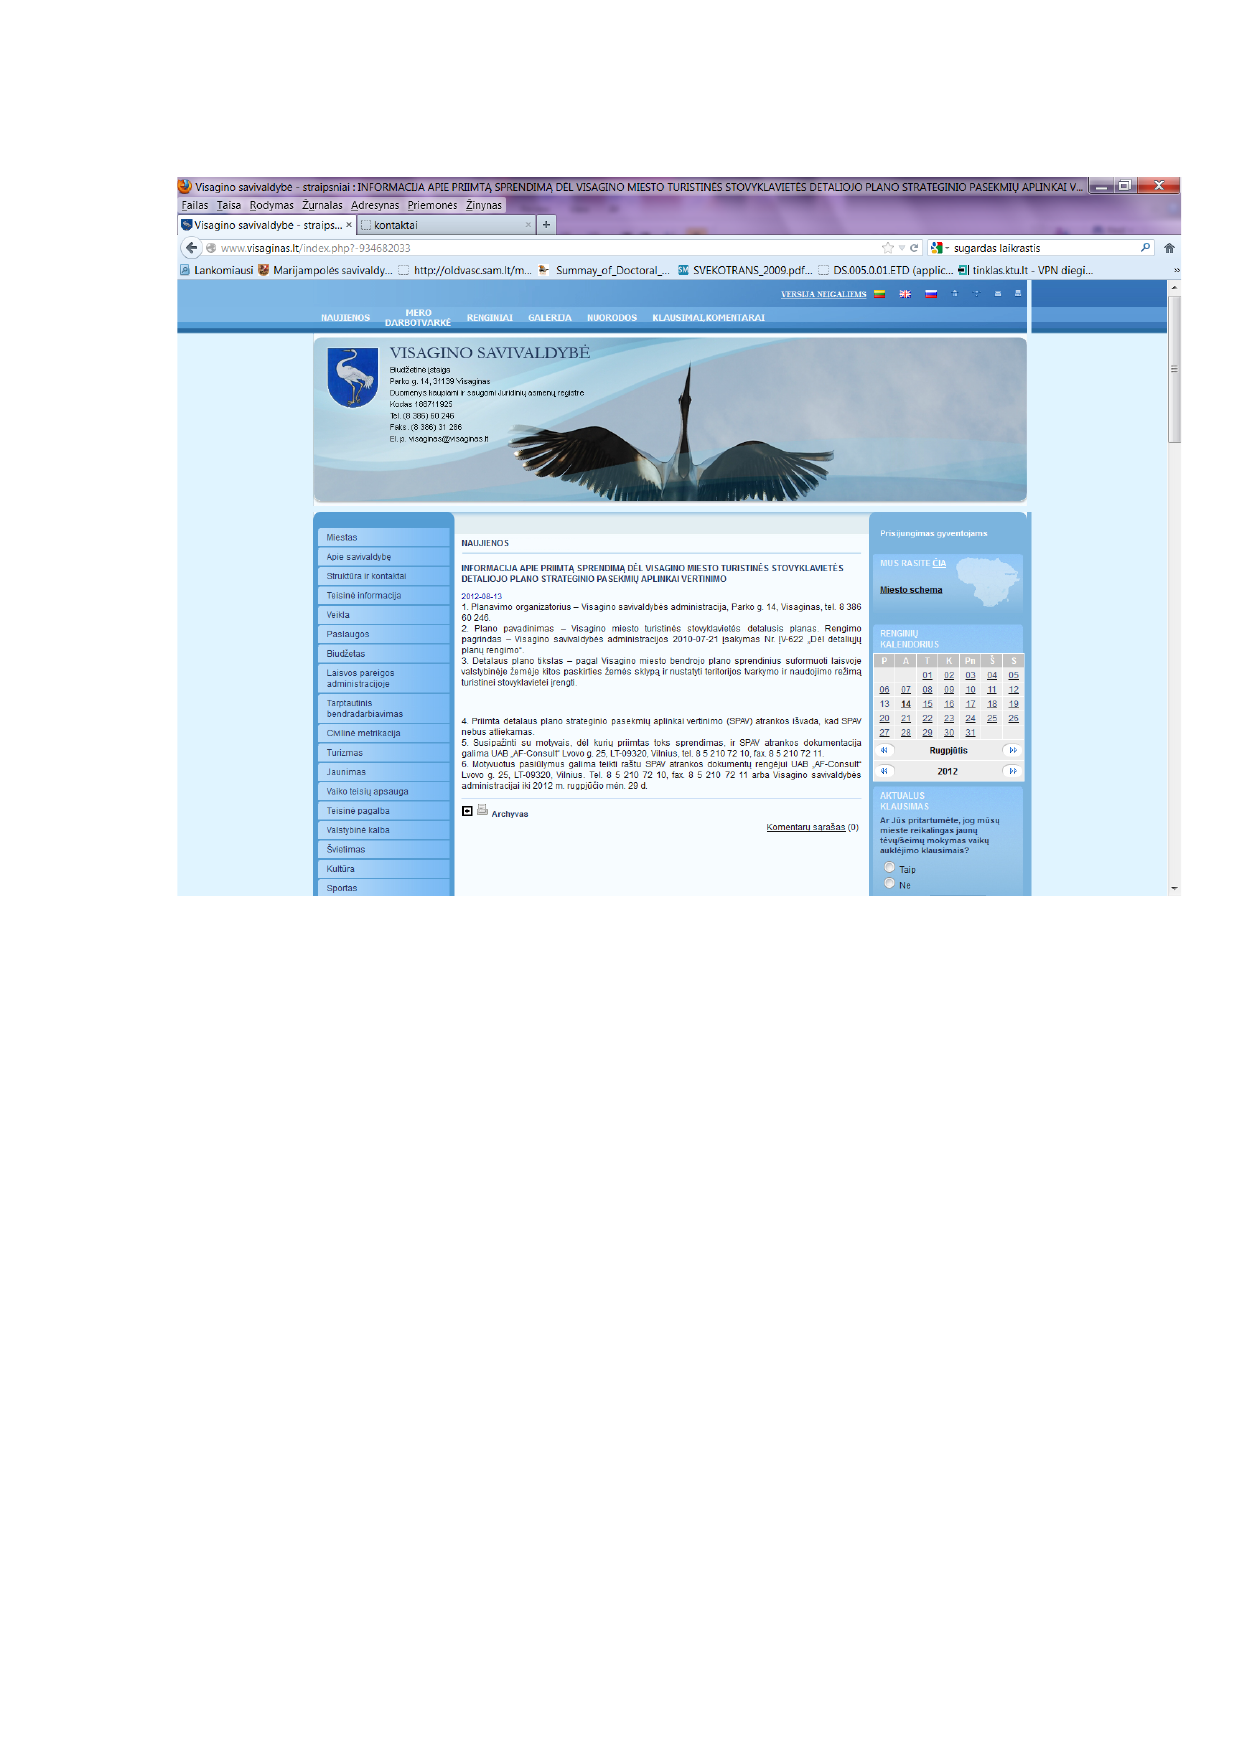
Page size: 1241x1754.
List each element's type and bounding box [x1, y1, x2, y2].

picture [177, 177, 1182, 896]
